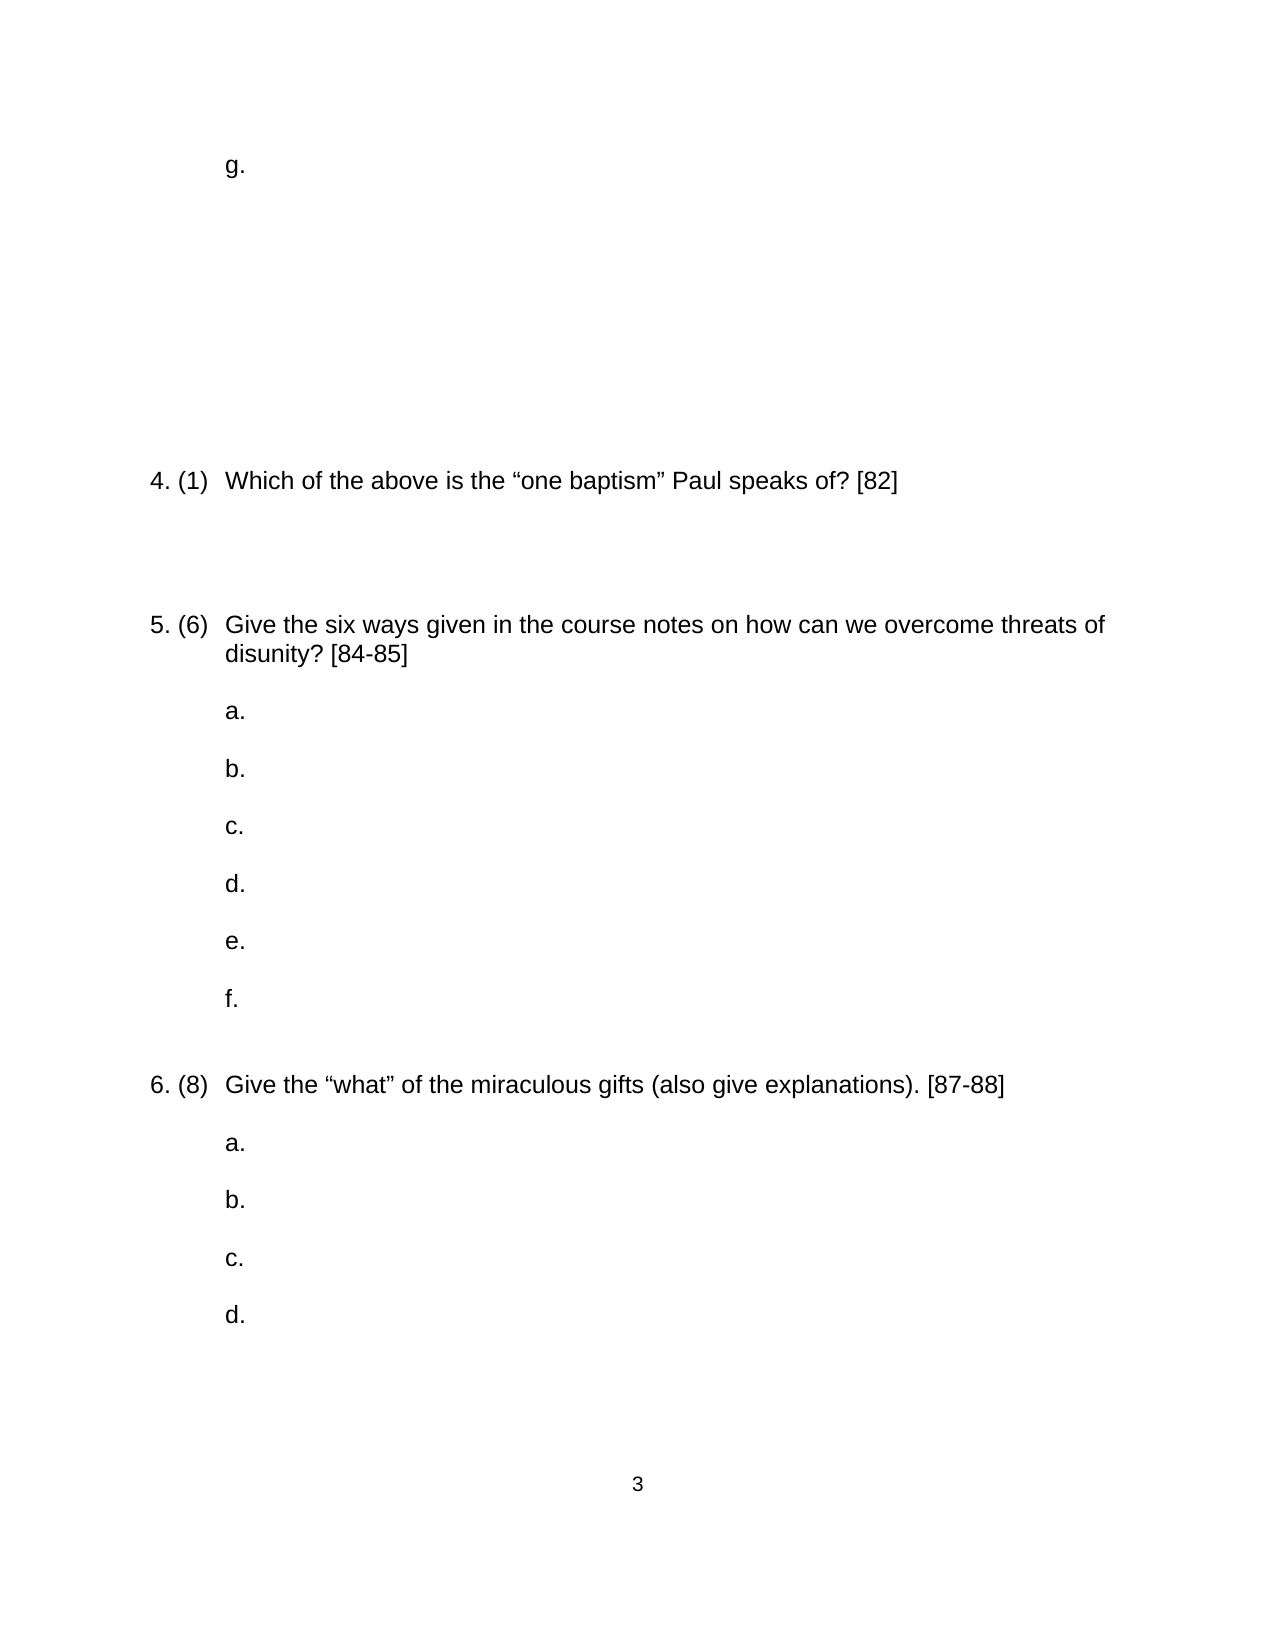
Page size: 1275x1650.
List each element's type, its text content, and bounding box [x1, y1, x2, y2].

text f. [225, 984, 1125, 1012]
text c. [150, 811, 1125, 840]
text a. [150, 696, 1125, 725]
text a. [150, 1127, 1125, 1156]
text e. [150, 926, 1125, 955]
text b. [150, 1185, 1125, 1214]
text 4. (1) Which of the above is the “one baptism” Paul speaks of? [82] [150, 466, 1125, 495]
text b. [150, 754, 1125, 782]
text d. [150, 1300, 1125, 1329]
text c. [150, 1242, 1125, 1271]
text 5. (6) Give the six ways given in the course notes on how can we overcome threats of [150, 610, 1125, 639]
text disunity? [84-85] [150, 639, 1125, 667]
text 6. (8) Give the “what” of the miraculous gifts (also give explanations). [87-88] [150, 1070, 1125, 1099]
text d. [150, 869, 1125, 897]
text g. [150, 150, 1125, 179]
